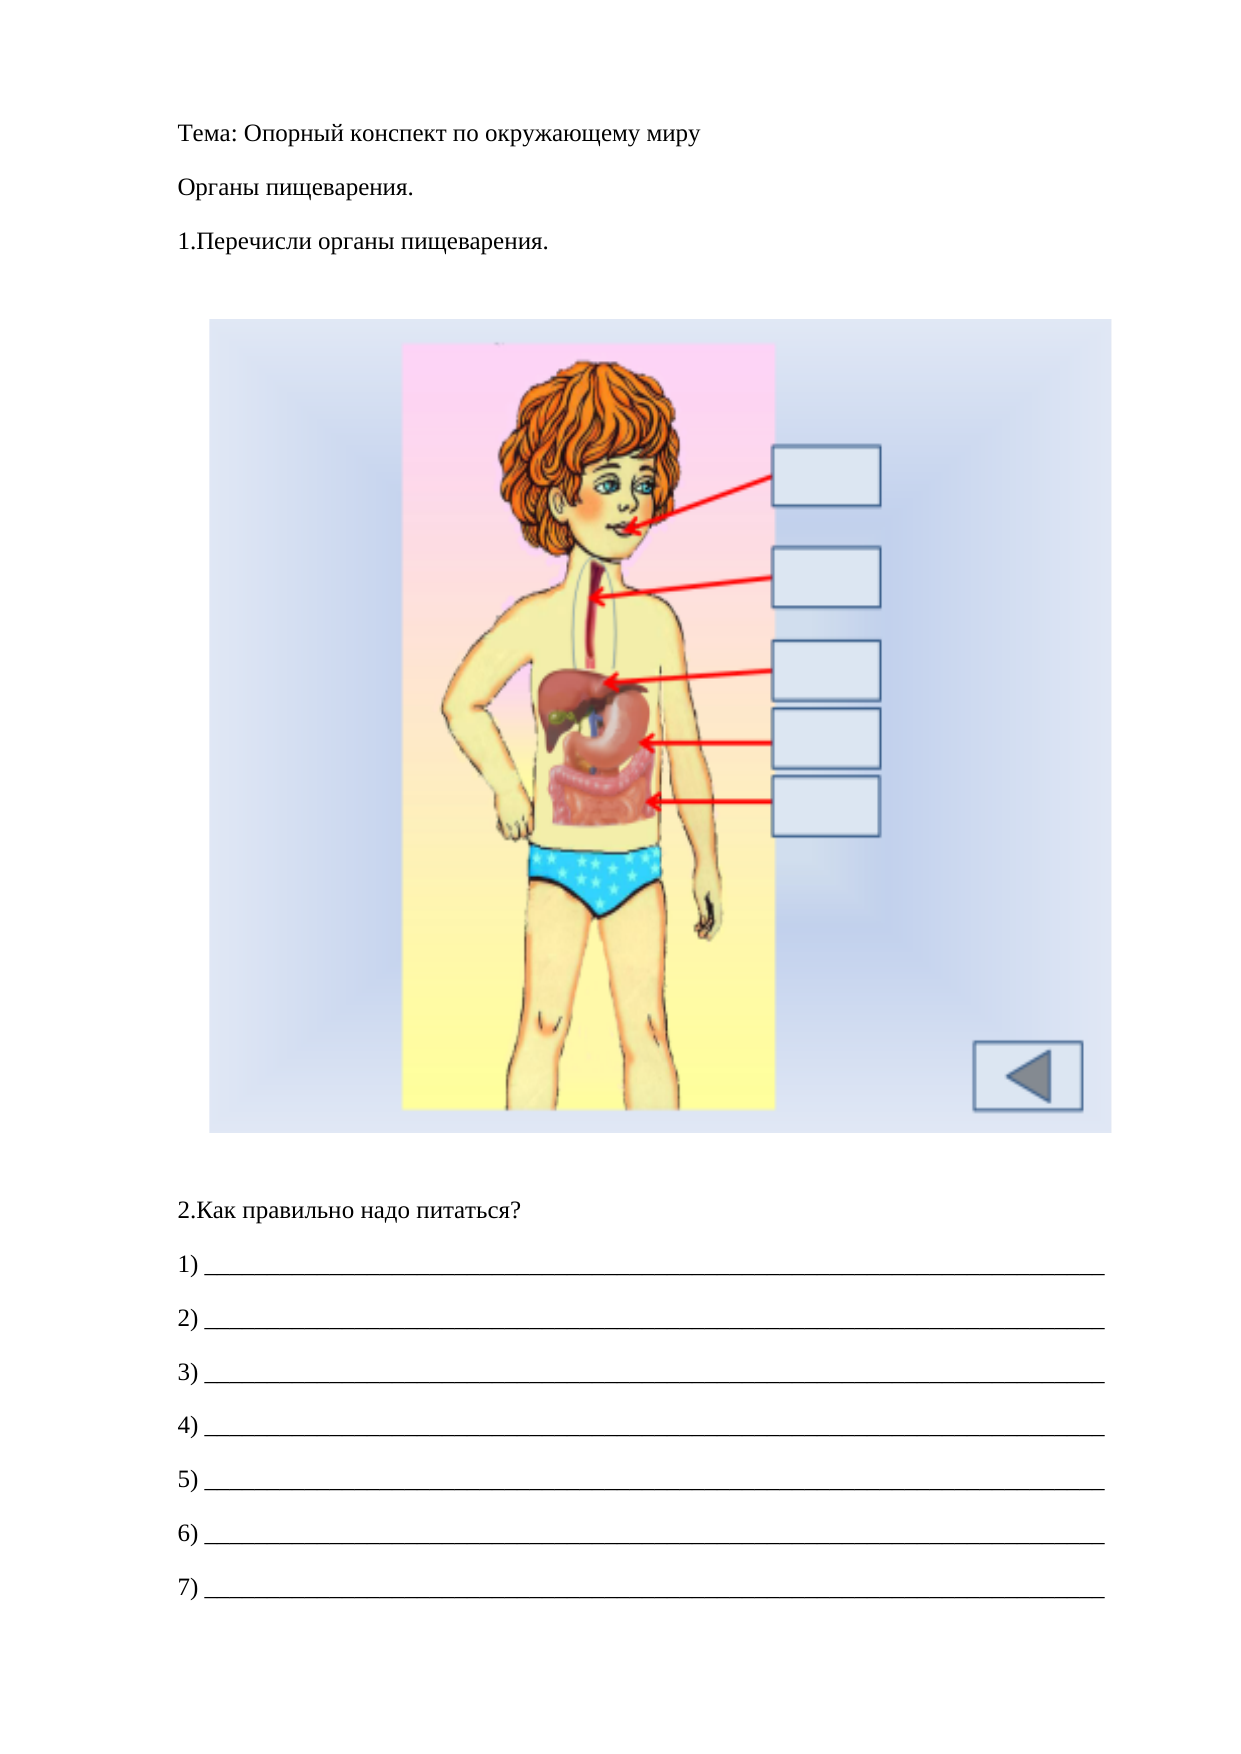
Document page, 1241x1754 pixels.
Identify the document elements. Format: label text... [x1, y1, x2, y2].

text 3) ________________________________________________________________________ [177, 1357, 1152, 1386]
text Органы пищеварения. [177, 172, 1152, 201]
text 5) ________________________________________________________________________ [177, 1464, 1152, 1493]
text 1) ________________________________________________________________________ [177, 1249, 1152, 1278]
text 4) ________________________________________________________________________ [177, 1411, 1152, 1439]
text Тема: Опорный конспект по окружающему миру [177, 118, 1152, 147]
text 2) ________________________________________________________________________ [177, 1303, 1152, 1332]
text 7) ________________________________________________________________________ [177, 1572, 1152, 1601]
picture [209, 319, 1112, 1133]
text 2.Как правильно надо питаться? [177, 1195, 1152, 1224]
text 6) ________________________________________________________________________ [177, 1518, 1152, 1547]
text 1.Перечисли органы пищеварения. [177, 226, 1152, 254]
